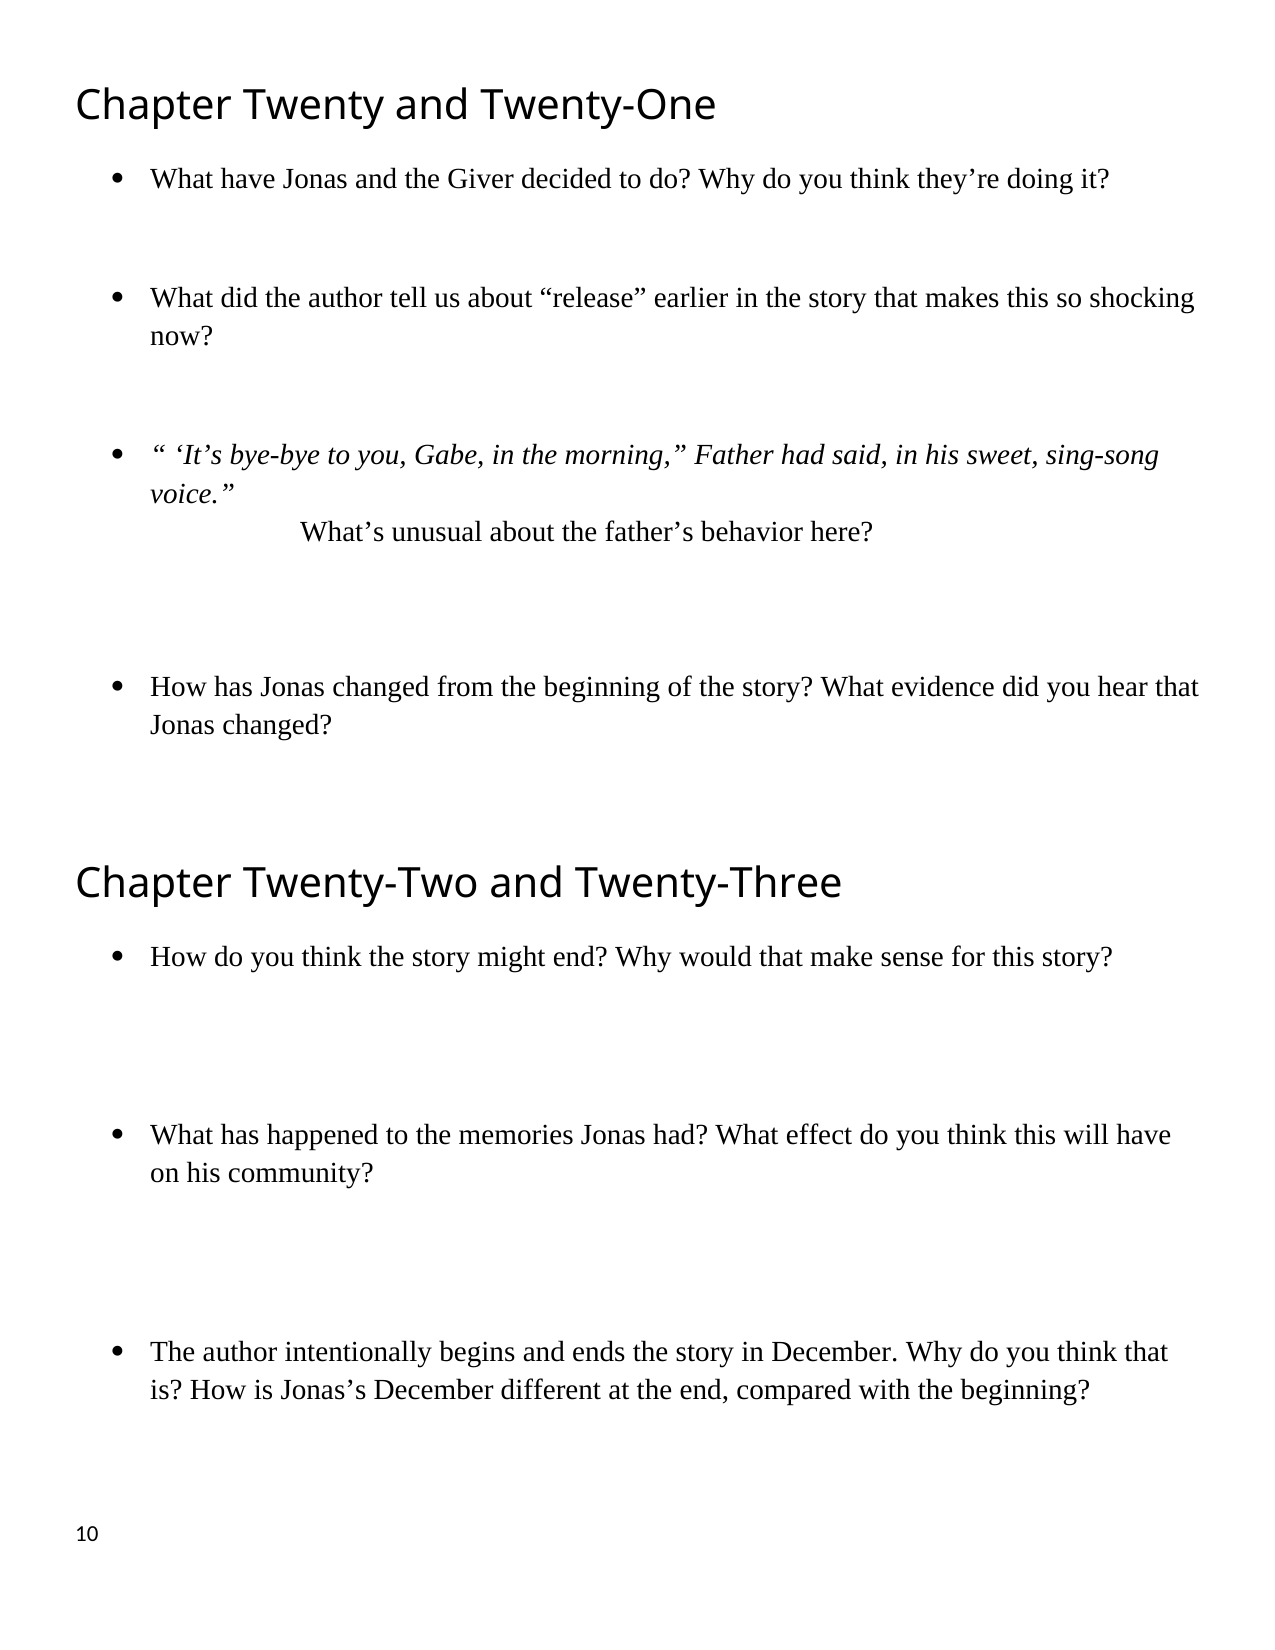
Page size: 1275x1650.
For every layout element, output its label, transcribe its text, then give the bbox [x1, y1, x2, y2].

text Chapter Twenty-Two and Twenty-Three [75, 853, 1200, 909]
list “ ‘It’s bye-bye to you, Gabe, in the morning,” Father had said, in his sweet, sing-song voice.” What’s unusual about the father’s behavior here? [112, 437, 1200, 548]
list What have Jonas and the Giver decided to do? Why do you think they’re doing it? [112, 161, 1200, 195]
text Chapter Twenty and Twenty-One [75, 75, 1200, 132]
list The author intentionally begins and ends the story in December. Why do you think that is? How is Jonas’s December different at the end, compared with the beginning? [112, 1334, 1200, 1406]
list How do you think the story might end? Why would that make sense for this story? [112, 939, 1200, 972]
list What has happened to the memories Jonas had? What effect do you think this will have on his community? [112, 1117, 1200, 1189]
list How has Jonas changed from the beginning of the story? What evidence did you hear that Jonas changed? [112, 669, 1200, 741]
list What did the author tell us about “release” earlier in the story that makes this so shocking now? [112, 280, 1200, 352]
